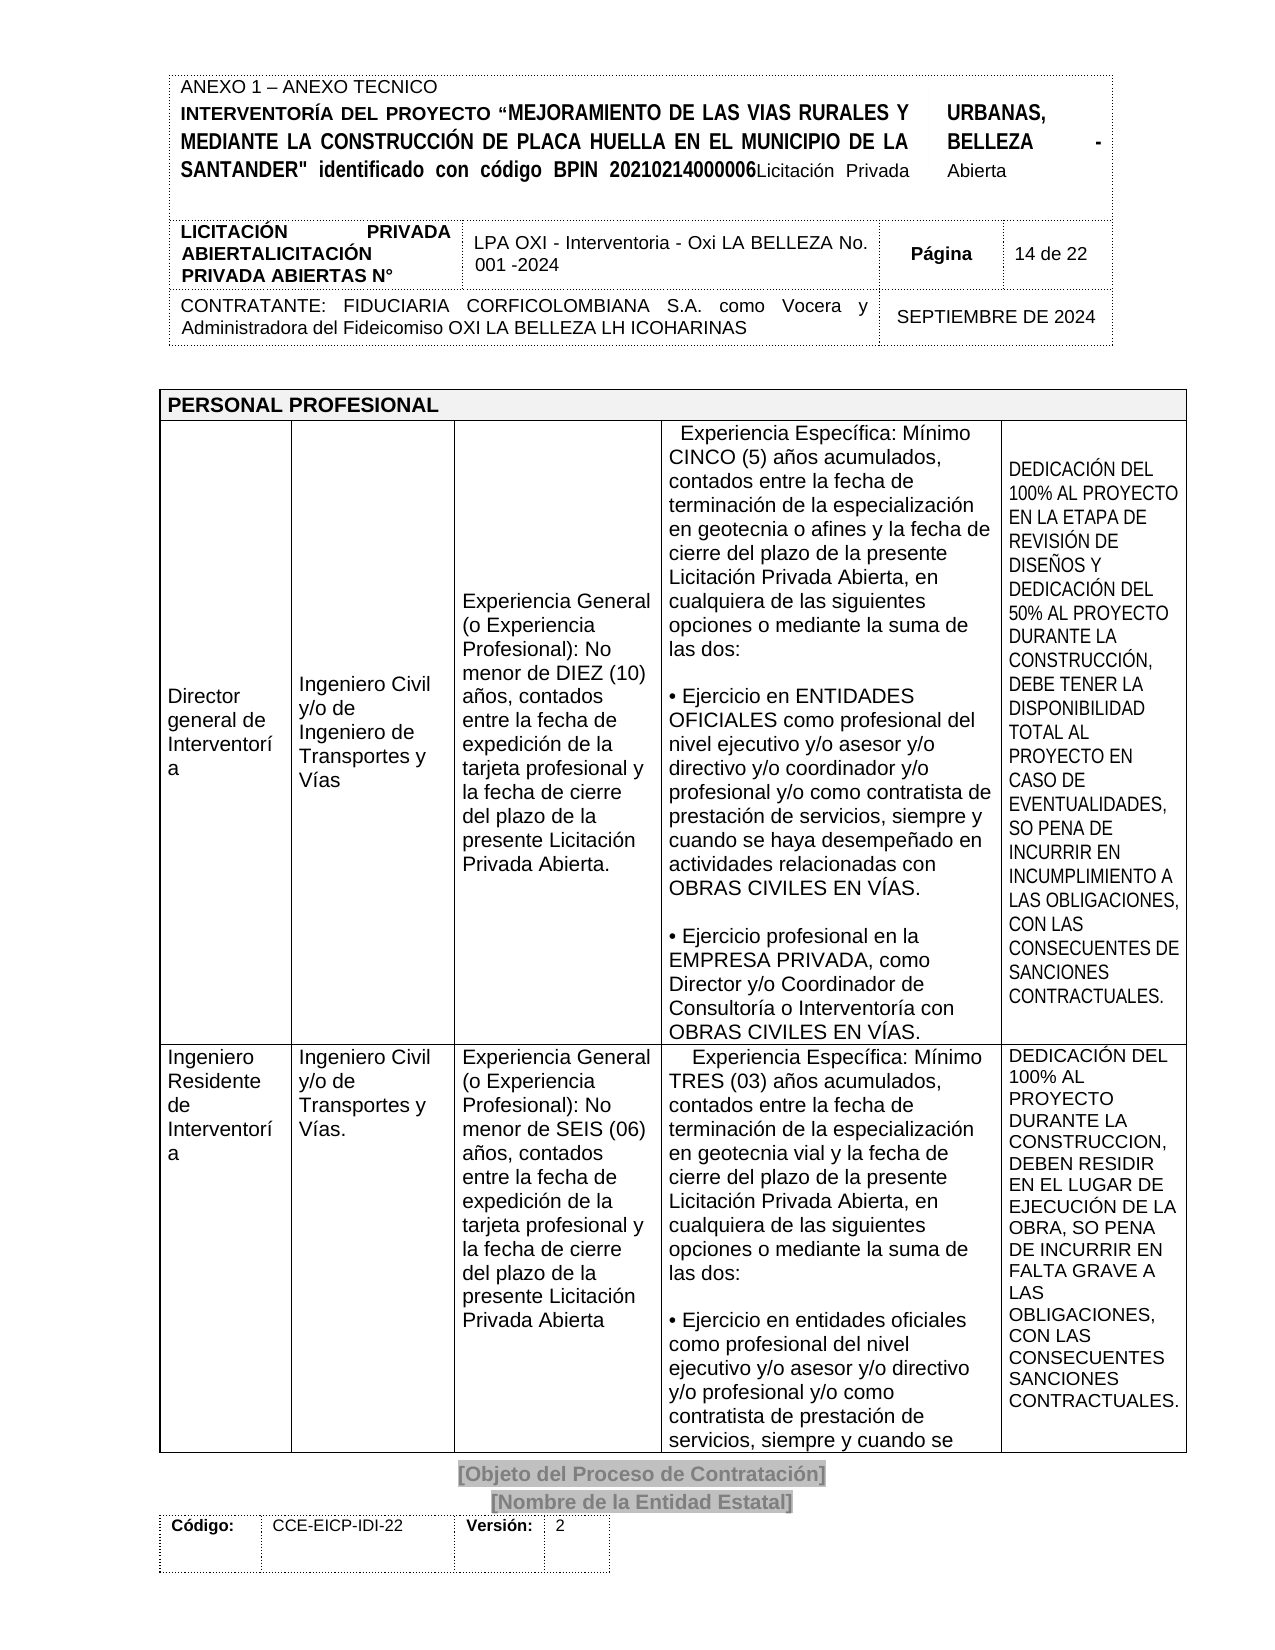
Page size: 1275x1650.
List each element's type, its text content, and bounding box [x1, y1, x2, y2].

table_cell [1002, 1045, 1186, 1452]
table_cell Ingeniero Civil y/o de Ingeniero de Transportes y Vías [292, 421, 454, 1044]
table_cell DEDICACIÓN DEL 100% AL PROYECTO EN LA ETAPA DE REVISIÓN DE DISEÑOS Y DEDICACIÓN DEL 50% AL PROYECTO DURANTE LA CONSTRUCCIÓN, DEBE TENER LA DISPONIBILIDAD TOTAL AL PROYECTO EN CASO DE EVENTUALIDADES, SO PENA DE INCURRIR EN INCUMPLIMIENTO A LAS OBLIGACIONES, CON LAS CONSECUENTES DE SANCIONES CONTRACTUALES. [1002, 421, 1186, 1044]
table_cell Director general de Interventoría [161, 421, 291, 1044]
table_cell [161, 1045, 291, 1452]
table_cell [455, 1045, 661, 1452]
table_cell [662, 1045, 1001, 1452]
table_cell Experiencia General (o Experiencia Profesional): No menor de DIEZ (10) años, contados entre la fecha de expedición de la tarjeta profesional y la fecha de cierre del plazo de la presente Licitación Privada Abierta. [455, 421, 661, 1044]
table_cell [292, 1045, 454, 1452]
table_cell Experiencia Específica: Mínimo CINCO (5) años acumulados, contados entre la fecha de terminación de la especialización en geotecnia o afines y la fecha de cierre del plazo de la presente Licitación Privada Abierta, en cualquiera de las siguientes opciones o mediante la suma de las dos: • Ejercicio en ENTIDADES OFICIALES como profesional del nivel ejecutivo y/o asesor y/o directivo y/o coordinador y/o profesional y/o como contratista de prestación de servicios, siempre y cuando se haya desempeñado en actividades relacionadas con OBRAS CIVILES EN VÍAS. • Ejercicio profesional en la EMPRESA PRIVADA, como Director y/o Coordinador de Consultoría o Interventoría con OBRAS CIVILES EN VÍAS. [662, 421, 1001, 1044]
table_cell PERSONAL PROFESIONAL [161, 390, 1186, 420]
